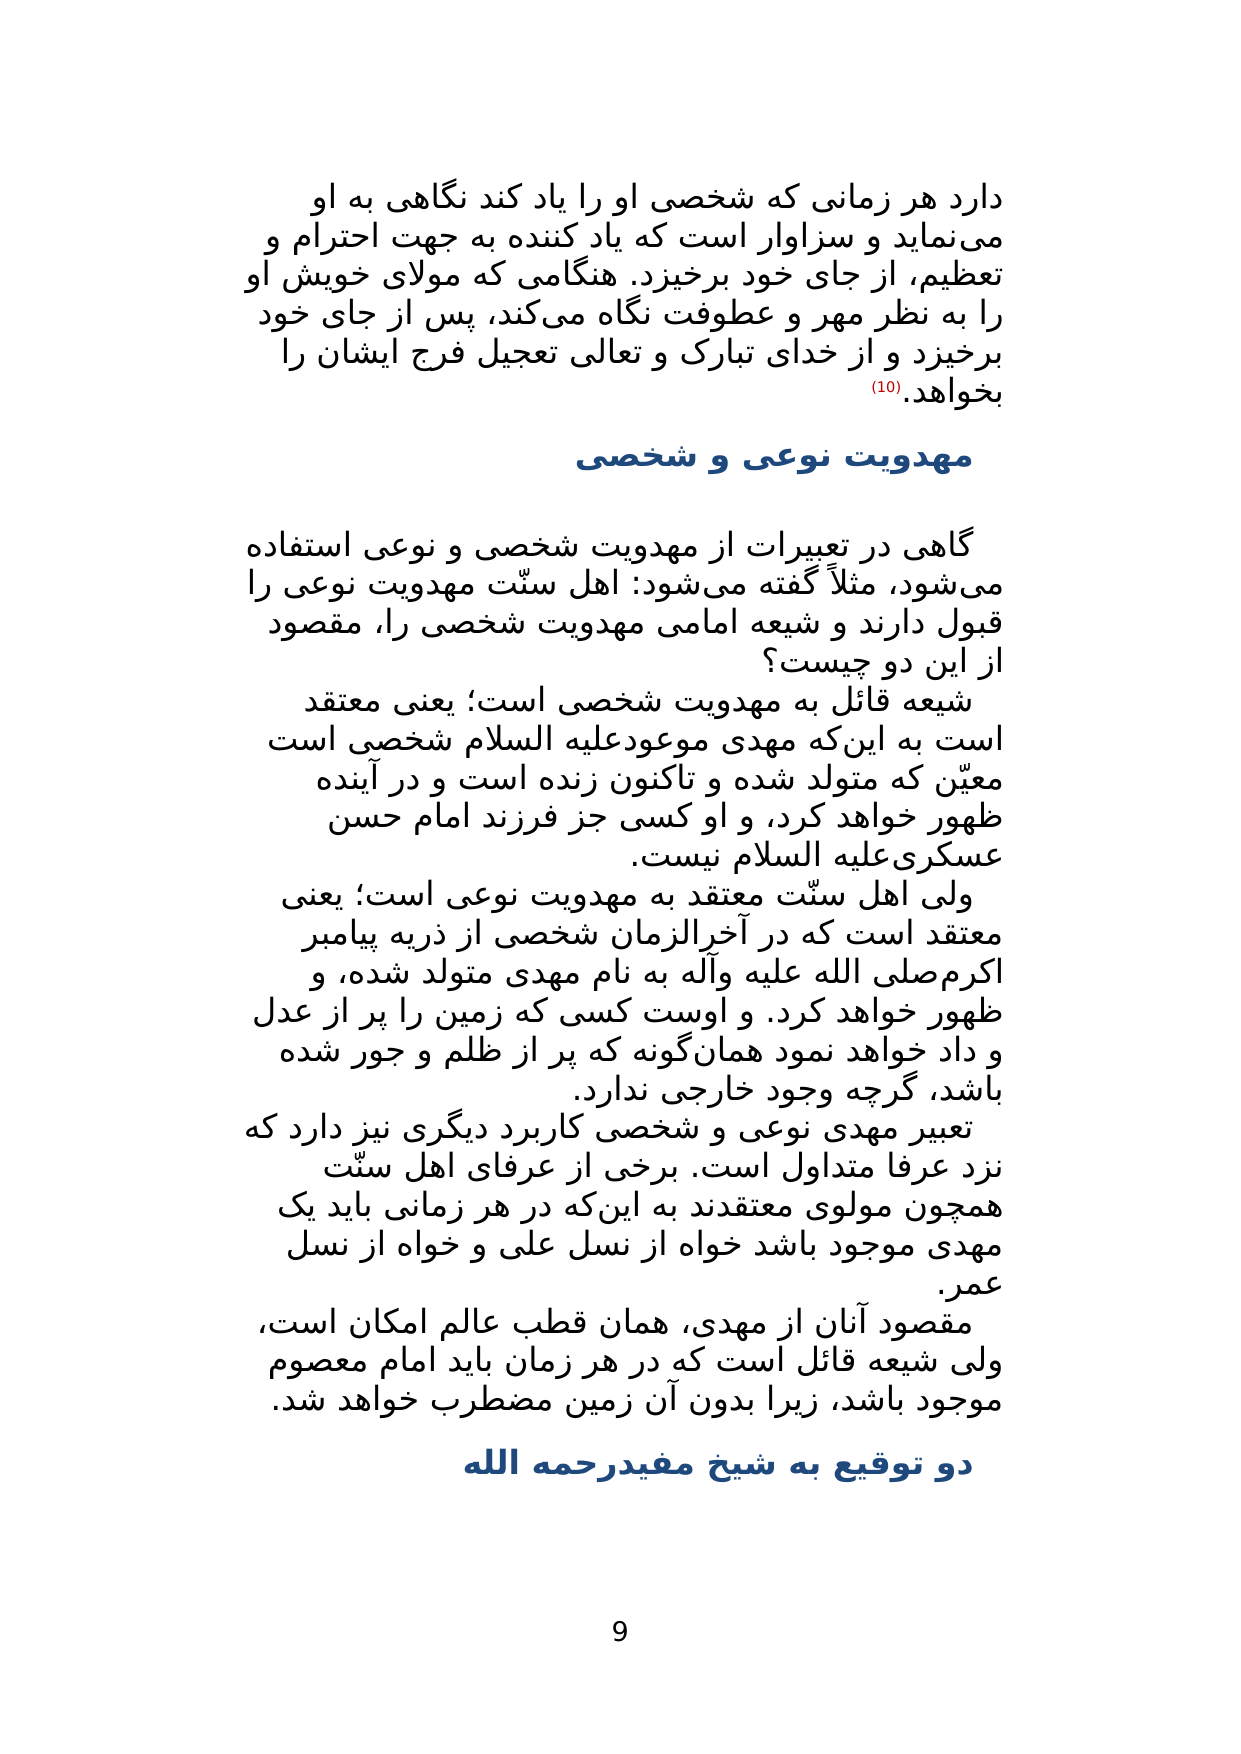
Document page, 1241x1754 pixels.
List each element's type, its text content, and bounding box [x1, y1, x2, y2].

text گاهی در تعبیرات از مهدویت شخصی و نوعی استفاده می‌شود، مثلاً گفته می‌شود: اهل سنّت مهدویت نوعی را قبول دارند و شیعه امامی مهدویت شخصی را، مقصود از این دو چیست؟ [236, 525, 1004, 680]
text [236, 177, 1004, 410]
text تعبیر مهدی نوعی و شخصی کاربرد دیگری نیز دارد که نزد عرفا متداول است. برخی از عرفای اهل سنّت همچون مولوی معتقدند به این‌که در هر زمانی باید یک مهدی موجود باشد خواه از نسل علی و خواه از نسل عمر. [236, 1108, 1004, 1302]
text شیعه قائل به مهدویت شخصی است؛ یعنی معتقد است به این‌که مهدی موعودعلیه السلام شخصی است معیّن که متولد شده و تاکنون زنده است و در آینده ظهور خواهد کرد، و او کسی جز فرزند امام حسن عسکری‌علیه السلام نیست. [236, 680, 1004, 875]
subtitle مهدویت نوعی و شخصی [236, 435, 1004, 474]
text ولی اهل سنّت معتقد به مهدویت نوعی است؛ یعنی معتقد است که در آخرالزمان شخصی از ذریه پیامبر اکرم‌صلی الله علیه وآله به نام مهدی متولد شده، و ظهور خواهد کرد. و اوست کسی که زمین را پر از عدل و داد خواهد نمود همان‌گونه که پر از ظلم و جور شده باشد، گرچه وجود خارجی ندارد. [236, 875, 1004, 1108]
subtitle دو توقیع به شیخ مفیدرحمه الله [236, 1444, 1004, 1482]
text مقصود آنان از مهدی، همان قطب عالم امکان است، ولی شیعه قائل است که در هر زمان باید امام معصوم موجود باشد، زیرا بدون آن زمین مضطرب خواهد شد. [236, 1302, 1004, 1419]
